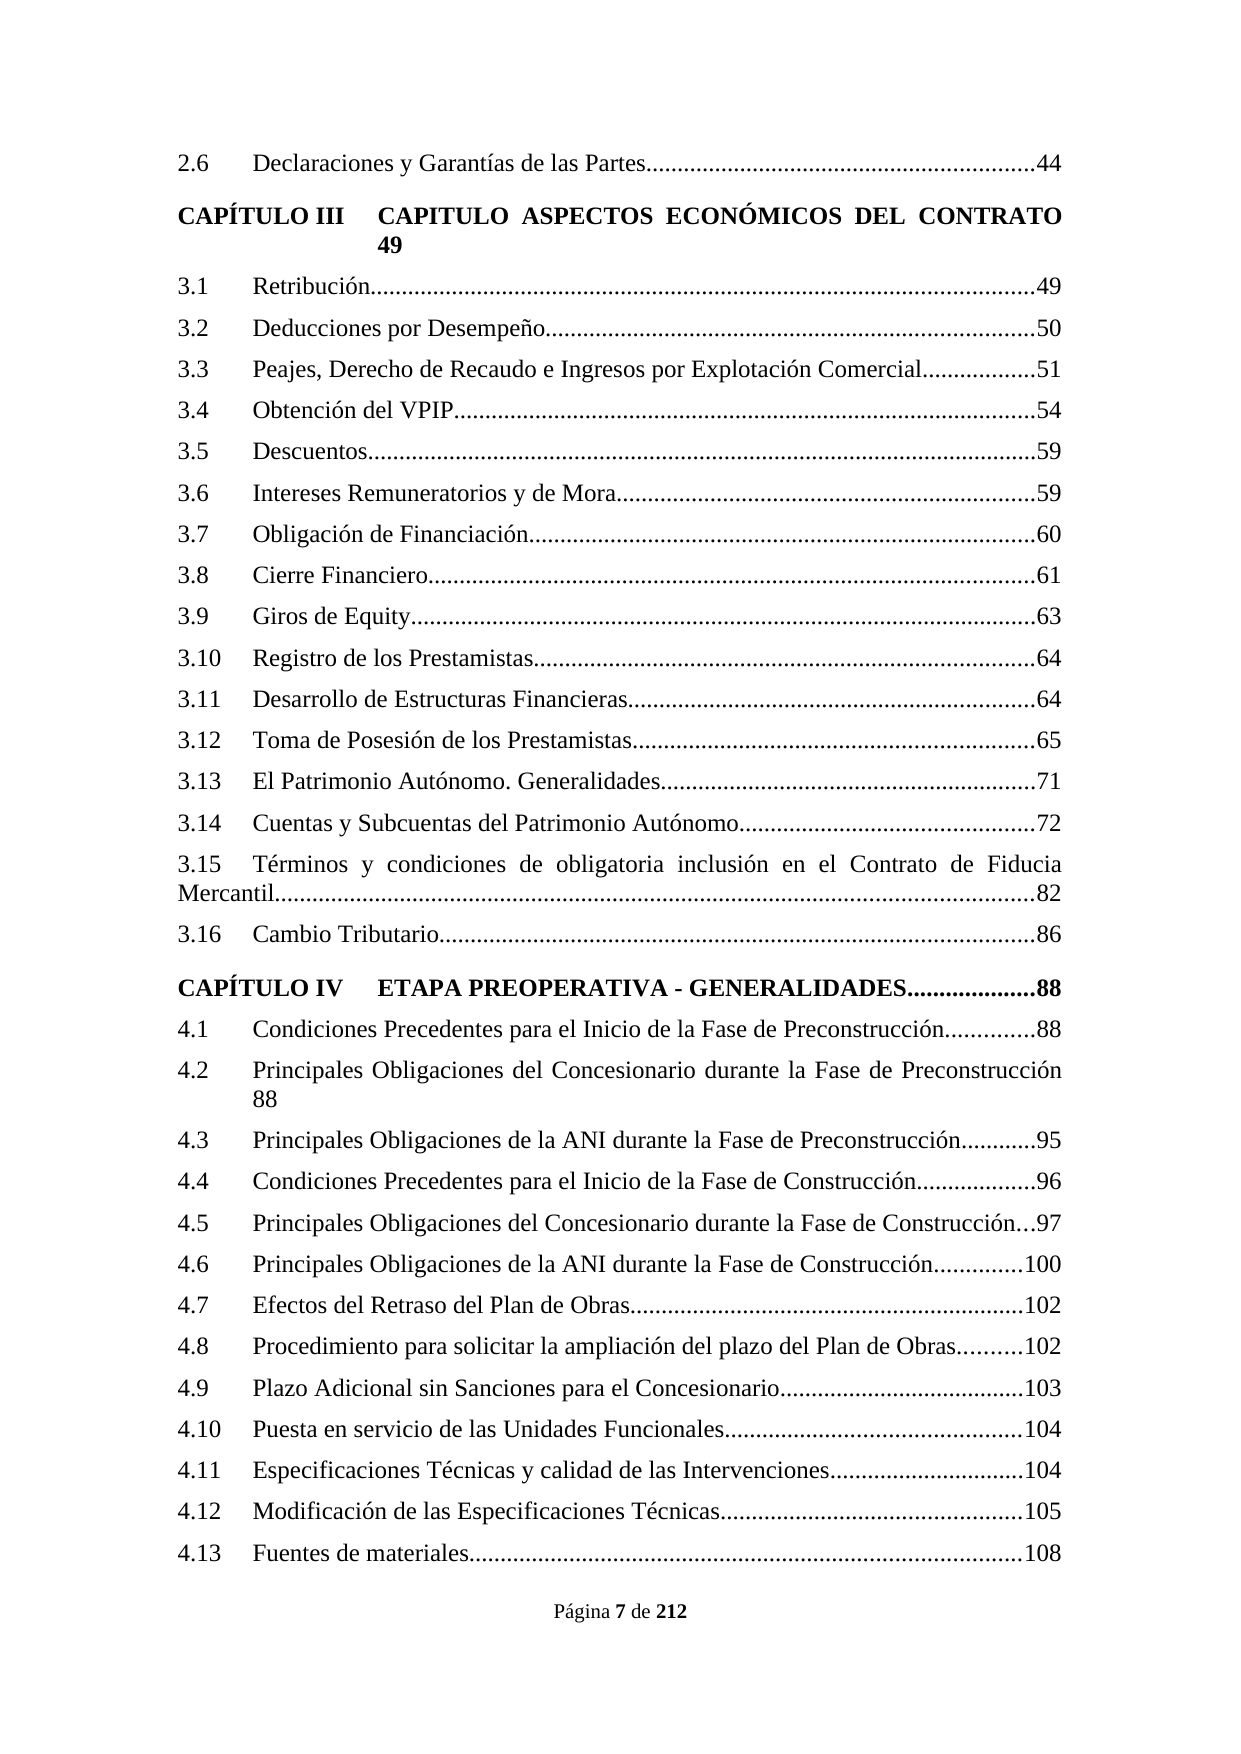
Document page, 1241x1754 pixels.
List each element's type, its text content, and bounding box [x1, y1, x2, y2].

text 3.14 Cuentas y Subcuentas del Patrimonio Autónomo 72 [177, 808, 1063, 836]
text 3.3 Peajes, Derecho de Recaudo e Ingresos por Explotación Comercial 51 [177, 354, 1063, 383]
text 4.1 Condiciones Precedentes para el Inicio de la Fase de Preconstrucción 88 [177, 1014, 1063, 1043]
text 4.3 Principales Obligaciones de la ANI durante la Fase de Preconstrucción 95 [177, 1125, 1063, 1154]
text 4.12 Modificación de las Especificaciones Técnicas 105 [177, 1496, 1063, 1525]
text 3.4 Obtención del VPIP 54 [177, 395, 1063, 424]
text 4.2 Principales Obligaciones del Concesionario durante la Fase de Preconstrucción 88 [177, 1055, 1063, 1113]
text 3.9 Giros de Equity 63 [177, 601, 1063, 630]
text 3.2 Deducciones por Desempeño 50 [177, 313, 1063, 341]
text 4.9 Plazo Adicional sin Sanciones para el Concesionario 103 [177, 1373, 1063, 1401]
text 3.12 Toma de Posesión de los Prestamistas 65 [177, 725, 1063, 754]
text 4.11 Especificaciones Técnicas y calidad de las Intervenciones 104 [177, 1455, 1063, 1484]
text 4.4 Condiciones Precedentes para el Inicio de la Fase de Construcción 96 [177, 1166, 1063, 1195]
text 4.10 Puesta en servicio de las Unidades Funcionales 104 [177, 1414, 1063, 1443]
text CAPÍTULO III CAPITULO ASPECTOS ECONÓMICOS DEL CONTRATO 49 [177, 201, 1063, 259]
text 3.16 Cambio Tributario 86 [177, 919, 1063, 948]
text 4.13 Fuentes de materiales 108 [177, 1538, 1063, 1566]
text 4.6 Principales Obligaciones de la ANI durante la Fase de Construcción 100 [177, 1249, 1063, 1278]
text 3.11 Desarrollo de Estructuras Financieras 64 [177, 684, 1063, 713]
text 3.10 Registro de los Prestamistas 64 [177, 643, 1063, 671]
text 3.8 Cierre Financiero 61 [177, 560, 1063, 589]
text 3.7 Obligación de Financiación 60 [177, 519, 1063, 548]
text 3.15 Términos y condiciones de obligatoria inclusión en el Contrato de Fiducia Mercantil 82 [177, 849, 1063, 906]
text 4.7 Efectos del Retraso del Plan de Obras 102 [177, 1290, 1063, 1319]
text 3.6 Intereses Remuneratorios y de Mora 59 [177, 478, 1063, 506]
text 3.13 El Patrimonio Autónomo. Generalidades 71 [177, 766, 1063, 795]
text 3.1 Retribución 49 [177, 271, 1063, 300]
text 4.8 Procedimiento para solicitar la ampliación del plazo del Plan de Obras 102 [177, 1331, 1063, 1360]
text 2.6 Declaraciones y Garantías de las Partes 44 [177, 148, 1063, 176]
text CAPÍTULO IV ETAPA PREOPERATIVA - GENERALIDADES 88 [177, 973, 1063, 1001]
text 3.5 Descuentos 59 [177, 436, 1063, 465]
text 4.5 Principales Obligaciones del Concesionario durante la Fase de Construcción 97 [177, 1208, 1063, 1236]
